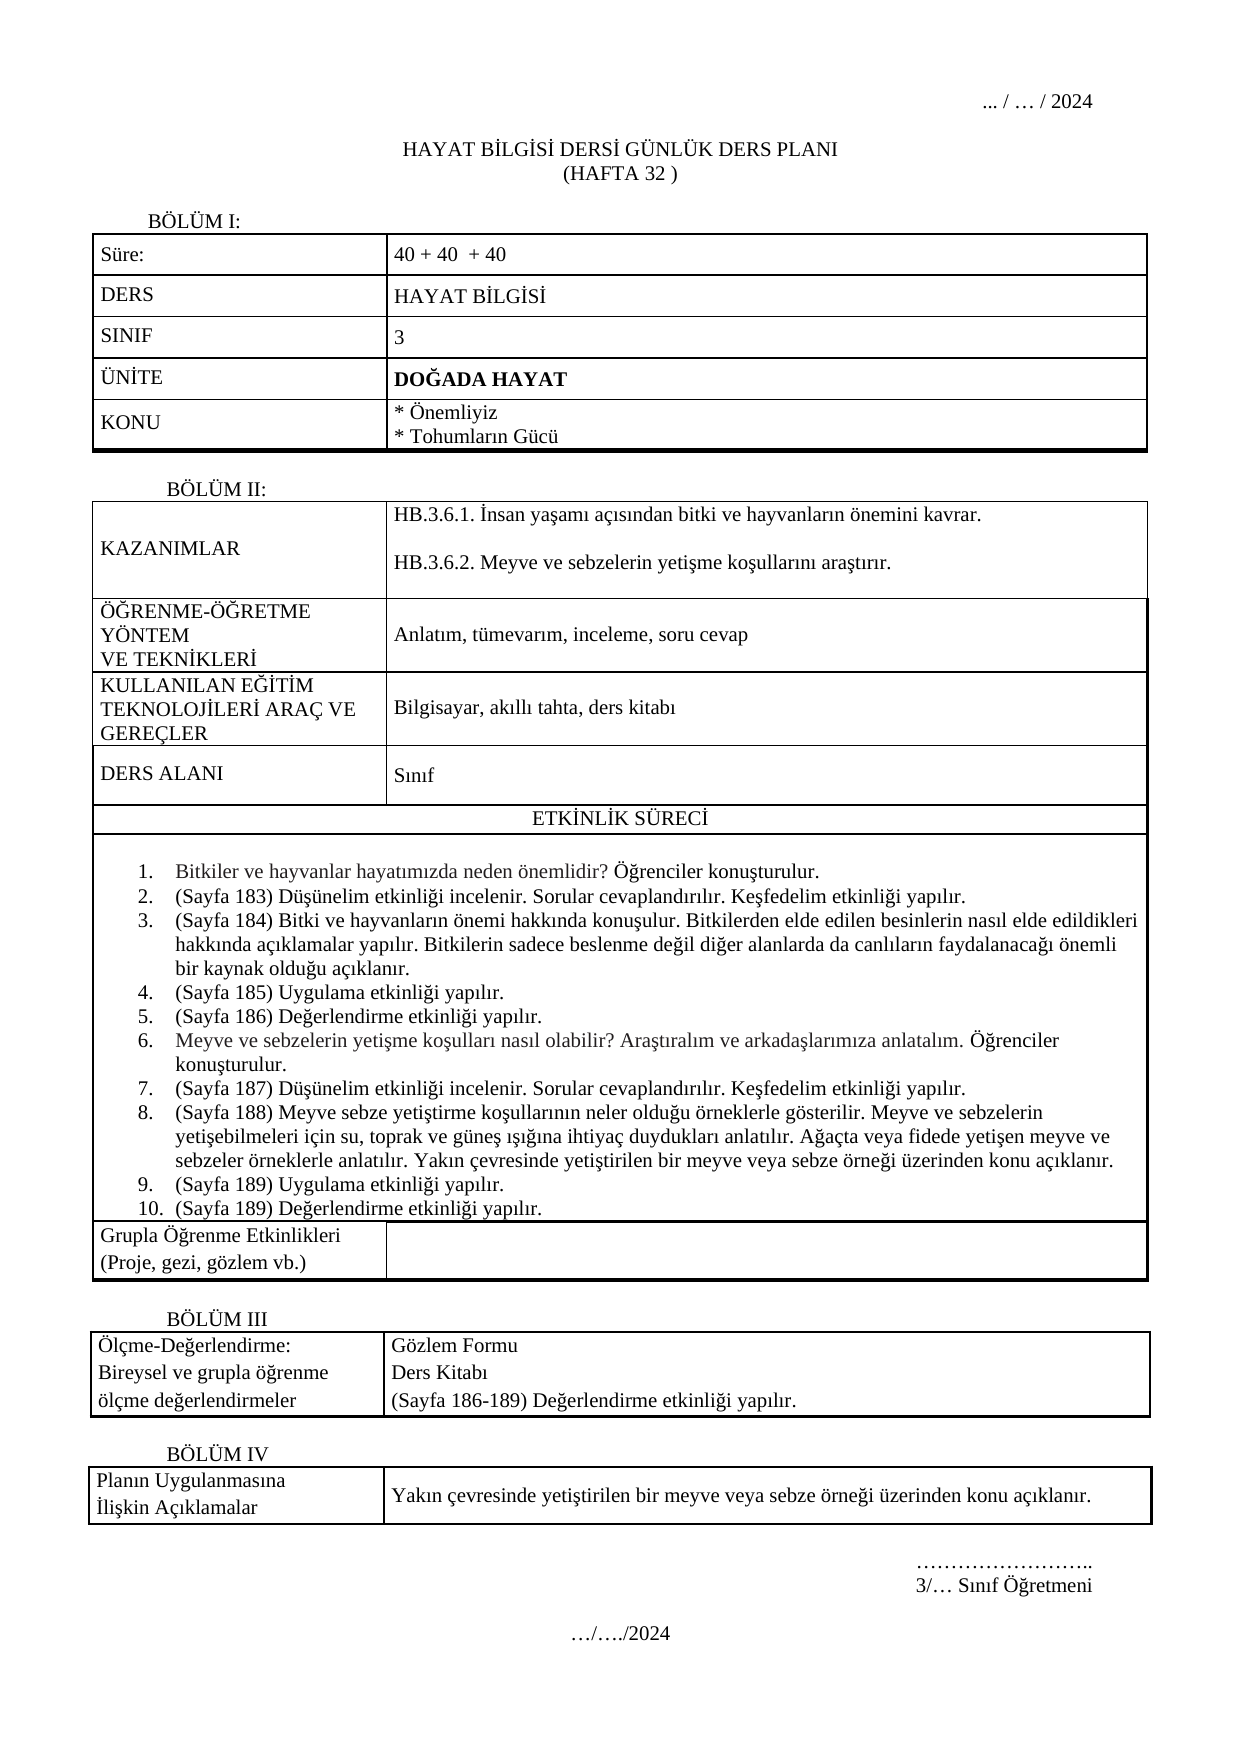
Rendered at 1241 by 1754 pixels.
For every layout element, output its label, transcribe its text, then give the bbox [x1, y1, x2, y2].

table_cell Bitkiler ve hayvanlar hayatımızda neden önemlidir? Öğrenciler konuşturulur. (Sayfa 183) Düşünelim etkinliği incelenir. Sorular cevaplandırılır. Keşfedelim etkinliği yapılır. (Sayfa 184) Bitki ve hayvanların önemi hakkında konuşulur. Bitkilerden elde edilen besinlerin nasıl elde edildikleri hakkında açıklamalar yapılır. Bitkilerin sadece beslenme değil diğer alanlarda da canlıların faydalanacağı önemli bir kaynak olduğu açıklanır. (Sayfa 185) Uygulama etkinliği yapılır. (Sayfa 186) Değerlendirme etkinliği yapılır. Meyve ve sebzelerin yetişme koşulları nasıl olabilir? Araştıralım ve arkadaşlarımıza anlatalım. Öğrenciler konuşturulur. (Sayfa 187) Düşünelim etkinliği incelenir. Sorular cevaplandırılır. Keşfedelim etkinliği yapılır. (Sayfa 188) Meyve sebze yetiştirme koşullarının neler olduğu örneklerle gösterilir. Meyve ve sebzelerin yetişebilmeleri için su, toprak ve güneş ışığına ihtiyaç duydukları anlatılır. Ağaçta veya fidede yetişen meyve ve sebzeler örneklerle anlatılır. Yakın çevresinde yetiştirilen bir meyve veya sebze örneği üzerinden konu açıklanır. (Sayfa 189) Uygulama etkinliği yapılır. (Sayfa 189) Değerlendirme etkinliği yapılır. [94, 835, 1146, 1220]
table_cell * Önemliyiz * Tohumların Gücü [388, 400, 1146, 448]
text (HAFTA 32 ) [148, 161, 1092, 185]
text BÖLÜM II: [148, 477, 1092, 501]
table_cell HAYAT BİLGİSİ [388, 276, 1146, 316]
table_header Yakın çevresinde yetiştirilen bir meyve veya sebze örneği üzerinden konu açıklanır. [385, 1468, 1150, 1523]
text ... / … / 2024 [148, 89, 1092, 113]
text BÖLÜM I: [148, 209, 1092, 233]
table_header 40 + 40 + 40 [388, 235, 1146, 274]
table_header Süre: [94, 235, 386, 274]
table_cell ETKİNLİK SÜRECİ [94, 806, 1146, 833]
table_cell Anlatım, tümevarım, inceleme, soru cevap [387, 599, 1146, 671]
table_header Gözlem Formu Ders Kitabı (Sayfa 186-189) Değerlendirme etkinliği yapılır. [385, 1333, 1149, 1415]
table_cell Bilgisayar, akıllı tahta, ders kitabı [387, 673, 1146, 745]
table_header HB.3.6.1. İnsan yaşamı açısından bitki ve hayvanların önemini kavrar. HB.3.6.2. Meyve ve sebzelerin yetişme koşullarını araştırır. [387, 502, 1147, 598]
table_cell DERS ALANI [94, 746, 386, 804]
table_cell KONU [94, 400, 386, 448]
table_cell [387, 1223, 1146, 1278]
table_cell SINIF [94, 317, 386, 357]
text …………………….. [148, 1549, 1092, 1573]
table_header Planın Uygulanmasına İlişkin Açıklamalar [90, 1468, 383, 1523]
text HAYAT BİLGİSİ DERSİ GÜNLÜK DERS PLANI [148, 137, 1092, 161]
table_cell ÖĞRENME-ÖĞRETME YÖNTEM VE TEKNİKLERİ [93, 599, 386, 671]
table_cell KULLANILAN EĞİTİM TEKNOLOJİLERİ ARAÇ VE GEREÇLER [93, 673, 386, 745]
table_cell ÜNİTE [94, 359, 386, 398]
table_header KAZANIMLAR [93, 502, 386, 598]
table_cell DOĞADA HAYAT [388, 359, 1146, 398]
subtitle BÖLÜM III [148, 1306, 1092, 1331]
table_cell 3 [388, 317, 1146, 357]
table_cell Grupla Öğrenme Etkinlikleri (Proje, gezi, gözlem vb.) [94, 1222, 386, 1278]
table_cell DERS [94, 276, 386, 316]
subtitle BÖLÜM IV [148, 1442, 1092, 1466]
text 3/… Sınıf Öğretmeni [148, 1573, 1092, 1597]
table_header Ölçme-Değerlendirme: Bireysel ve grupla öğrenme ölçme değerlendirmeler [92, 1333, 383, 1415]
text …/…./2024 [148, 1621, 1092, 1645]
table_cell Sınıf [387, 746, 1146, 804]
